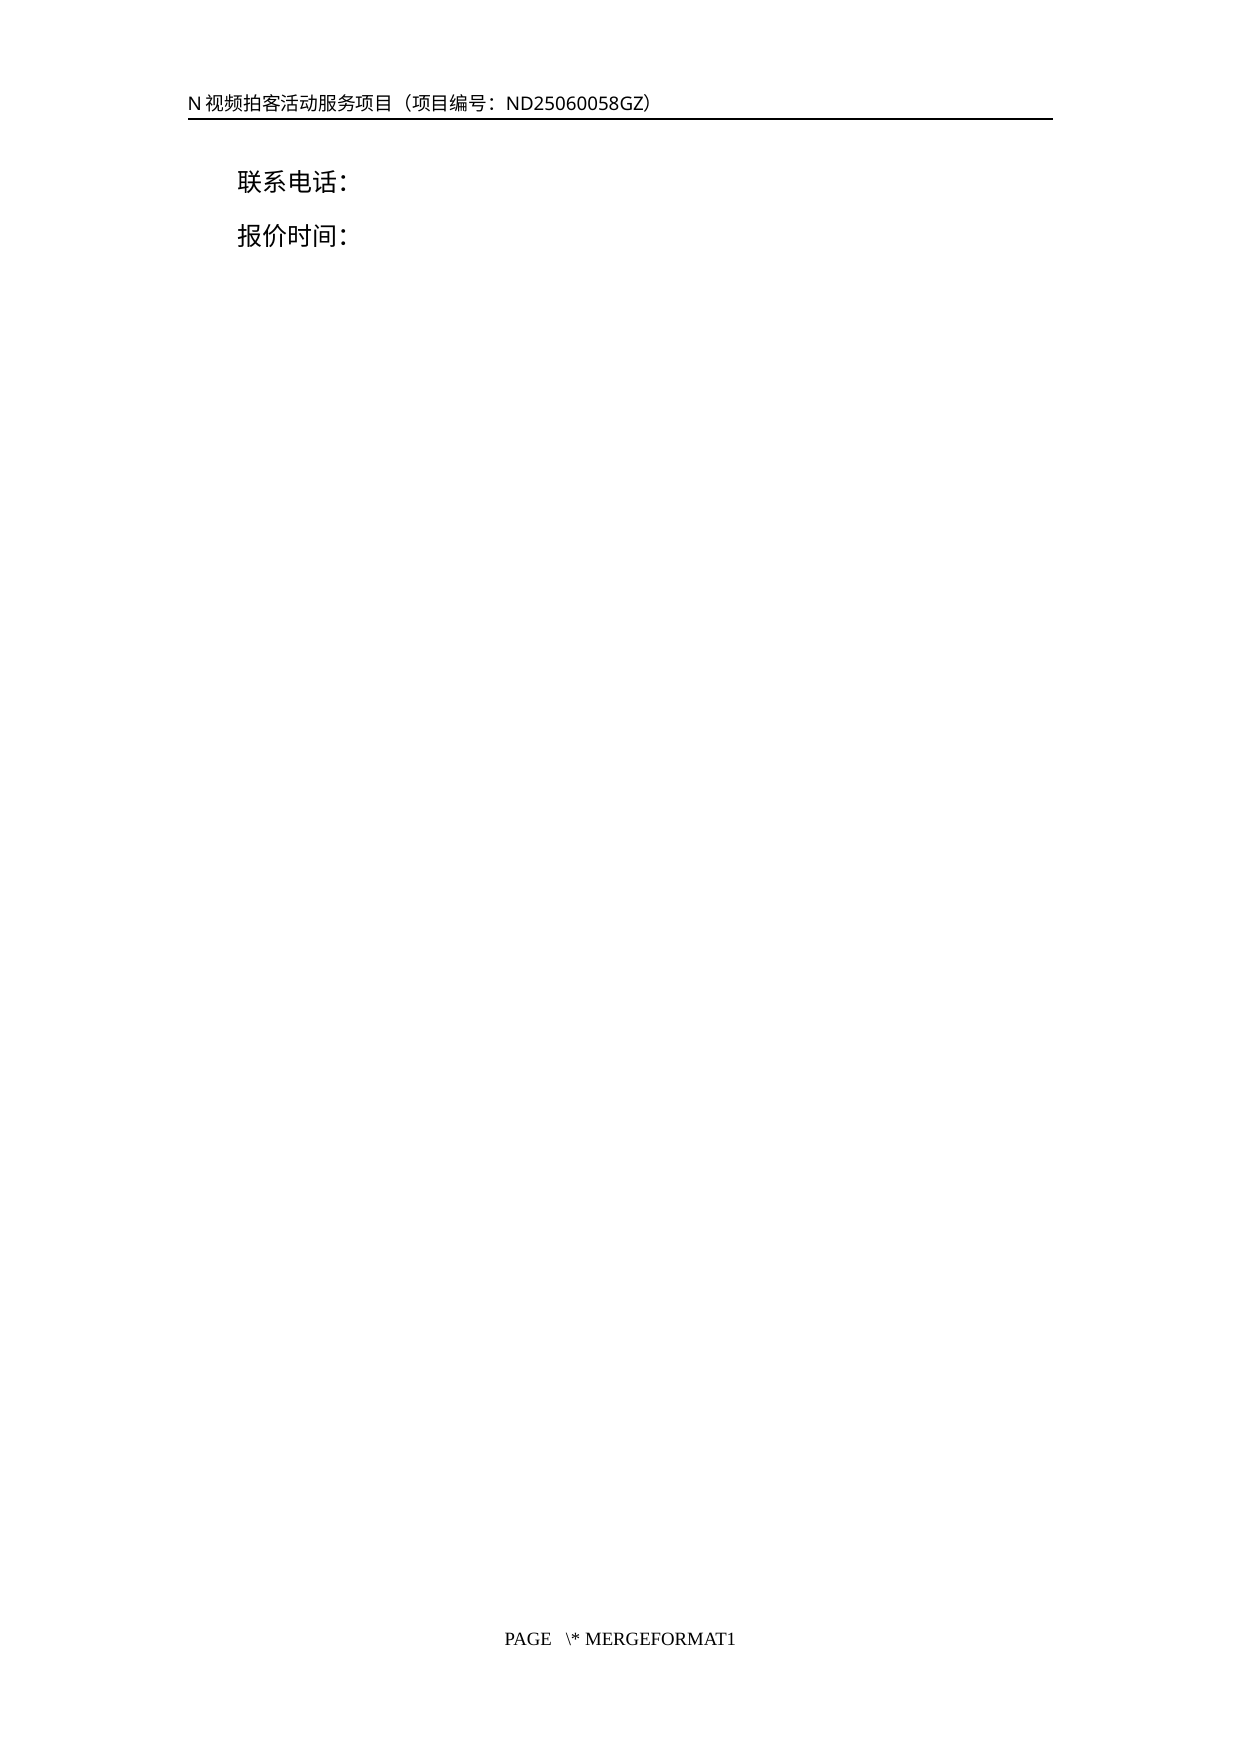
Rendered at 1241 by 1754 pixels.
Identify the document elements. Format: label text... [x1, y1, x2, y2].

text 联系电话： [187, 162, 1053, 198]
text 报价时间： [187, 216, 1053, 253]
